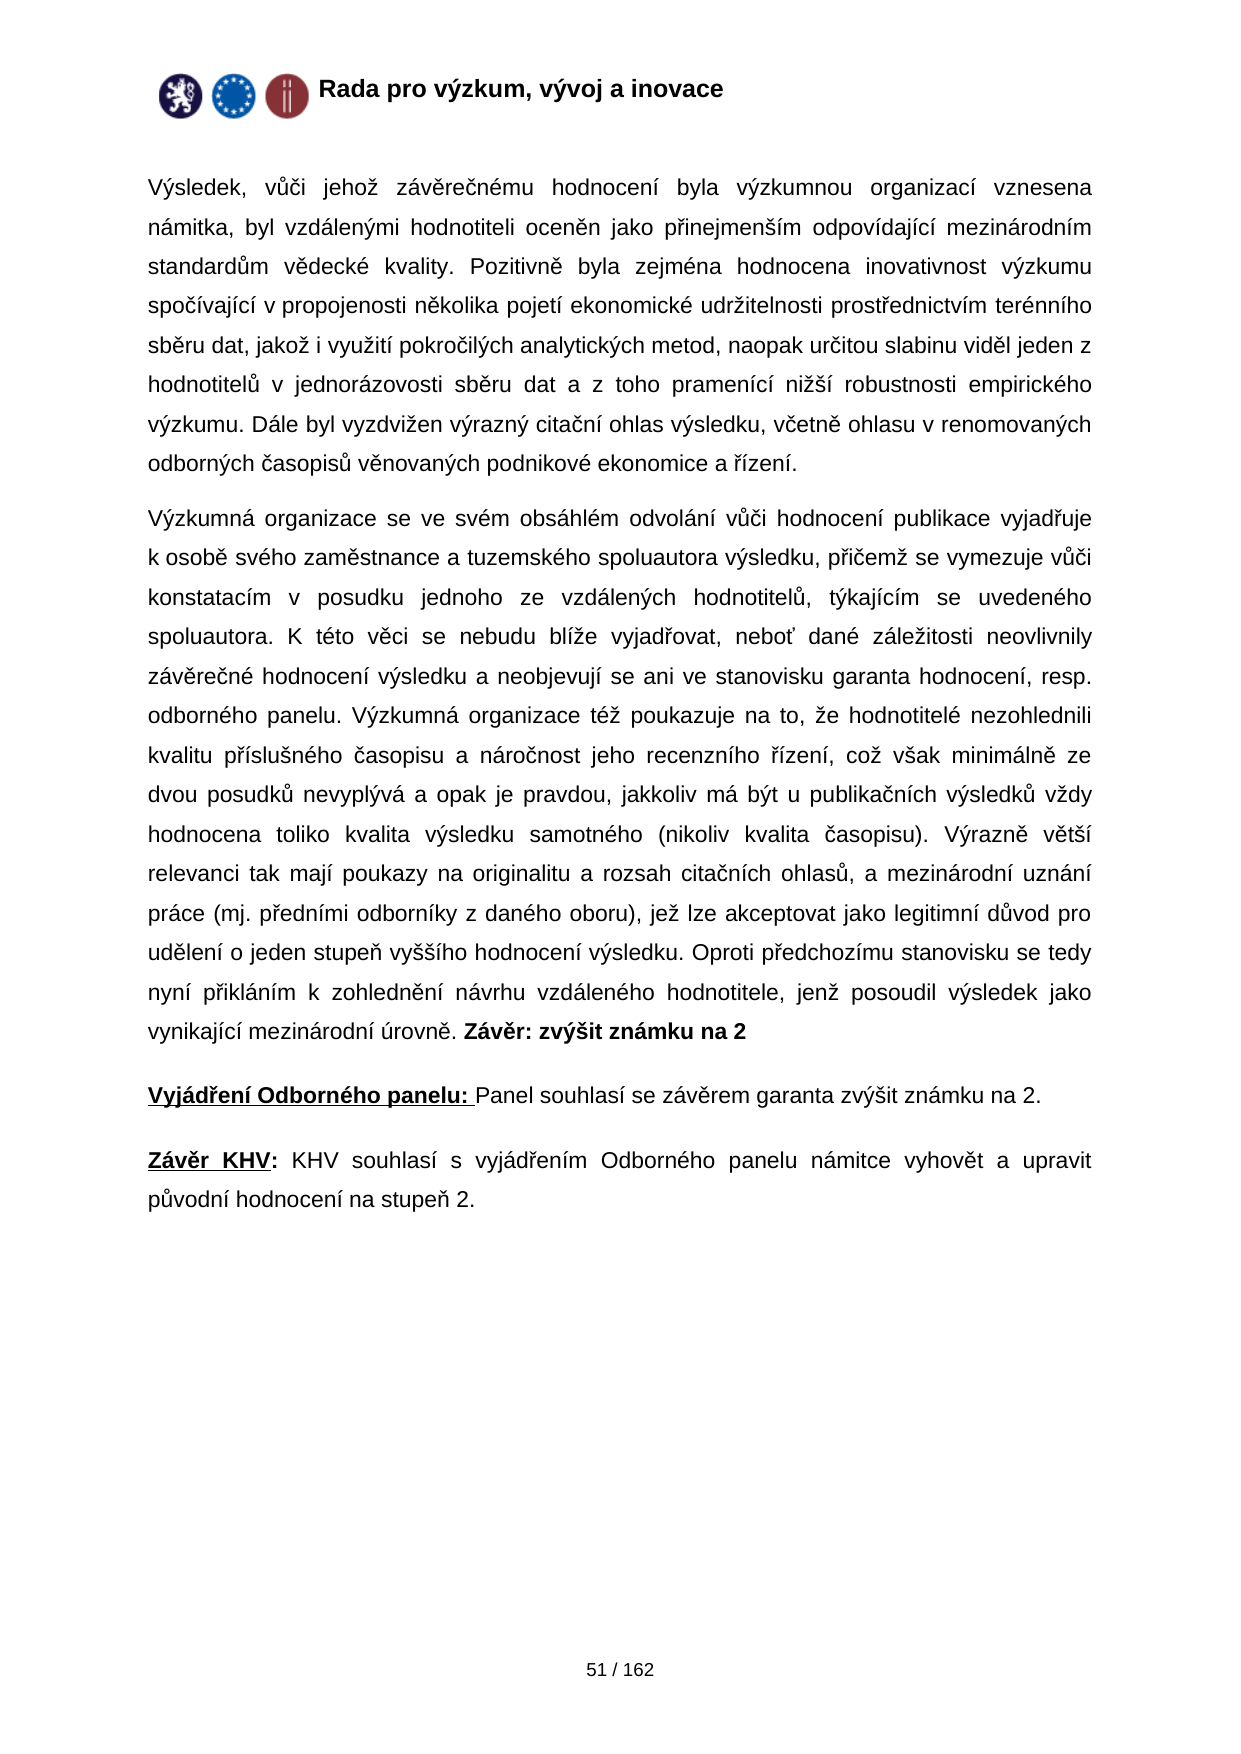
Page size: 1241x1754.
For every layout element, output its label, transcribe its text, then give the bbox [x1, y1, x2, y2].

text Výsledek, vůči jehož závěrečnému hodnocení byla výzkumnou organizací vznesena námitka, byl vzdálenými hodnotiteli oceněn jako přinejmenším odpovídající mezinárodním standardům vědecké kvality. Pozitivně byla zejména hodnocena inovativnost výzkumu spočívající v propojenosti několika pojetí ekonomické udržitelnosti prostřednictvím terénního sběru dat, jakož i využití pokročilých analytických metod, naopak určitou slabinu viděl jeden z hodnotitelů v jednorázovosti sběru dat a z toho pramenící nižší robustnosti empirického výzkumu. Dále byl vyzdvižen výrazný citační ohlas výsledku, včetně ohlasu v renomovaných odborných časopisů věnovaných podnikové ekonomice a řízení. [148, 174, 1093, 477]
text Závěr KHV: KHV souhlasí s vyjádřením Odborného panelu námitce vyhovět a upravit původní hodnocení na stupeň 2. [148, 1147, 1093, 1213]
picture [158, 73, 309, 120]
text Vyjádření Odborného panelu: Panel souhlasí se závěrem garanta zvýšit známku na 2. [148, 1082, 1093, 1109]
text Výzkumná organizace se ve svém obsáhlém odvolání vůči hodnocení publikace vyjadřuje k osobě svého zaměstnance a tuzemského spoluautora výsledku, přičemž se vymezuje vůči konstatacím v posudku jednoho ze vzdálených hodnotitelů, týkajícím se uvedeného spoluautora. K této věci se nebudu blíže vyjadřovat, neboť dané záležitosti neovlivnily závěrečné hodnocení výsledku a neobjevují se ani ve stanovisku garanta hodnocení, resp. odborného panelu. Výzkumná organizace též poukazuje na to, že hodnotitelé nezohlednili kvalitu příslušného časopisu a náročnost jeho recenzního řízení, což však minimálně ze dvou posudků nevyplývá a opak je pravdou, jakkoliv má být u publikačních výsledků vždy hodnocena toliko kvalita výsledku samotného (nikoliv kvalita časopisu). Výrazně větší relevanci tak mají poukazy na originalitu a rozsah citačních ohlasů, a mezinárodní uznání práce (mj. předními odborníky z daného oboru), jež lze akceptovat jako legitimní důvod pro udělení o jeden stupeň vyššího hodnocení výsledku. Oproti předchozímu stanovisku se tedy nyní přikláním k zohlednění návrhu vzdáleného hodnotitele, jenž posoudil výsledek jako vynikající mezinárodní úrovně. Závěr: zvýšit známku na 2 [148, 505, 1093, 1044]
